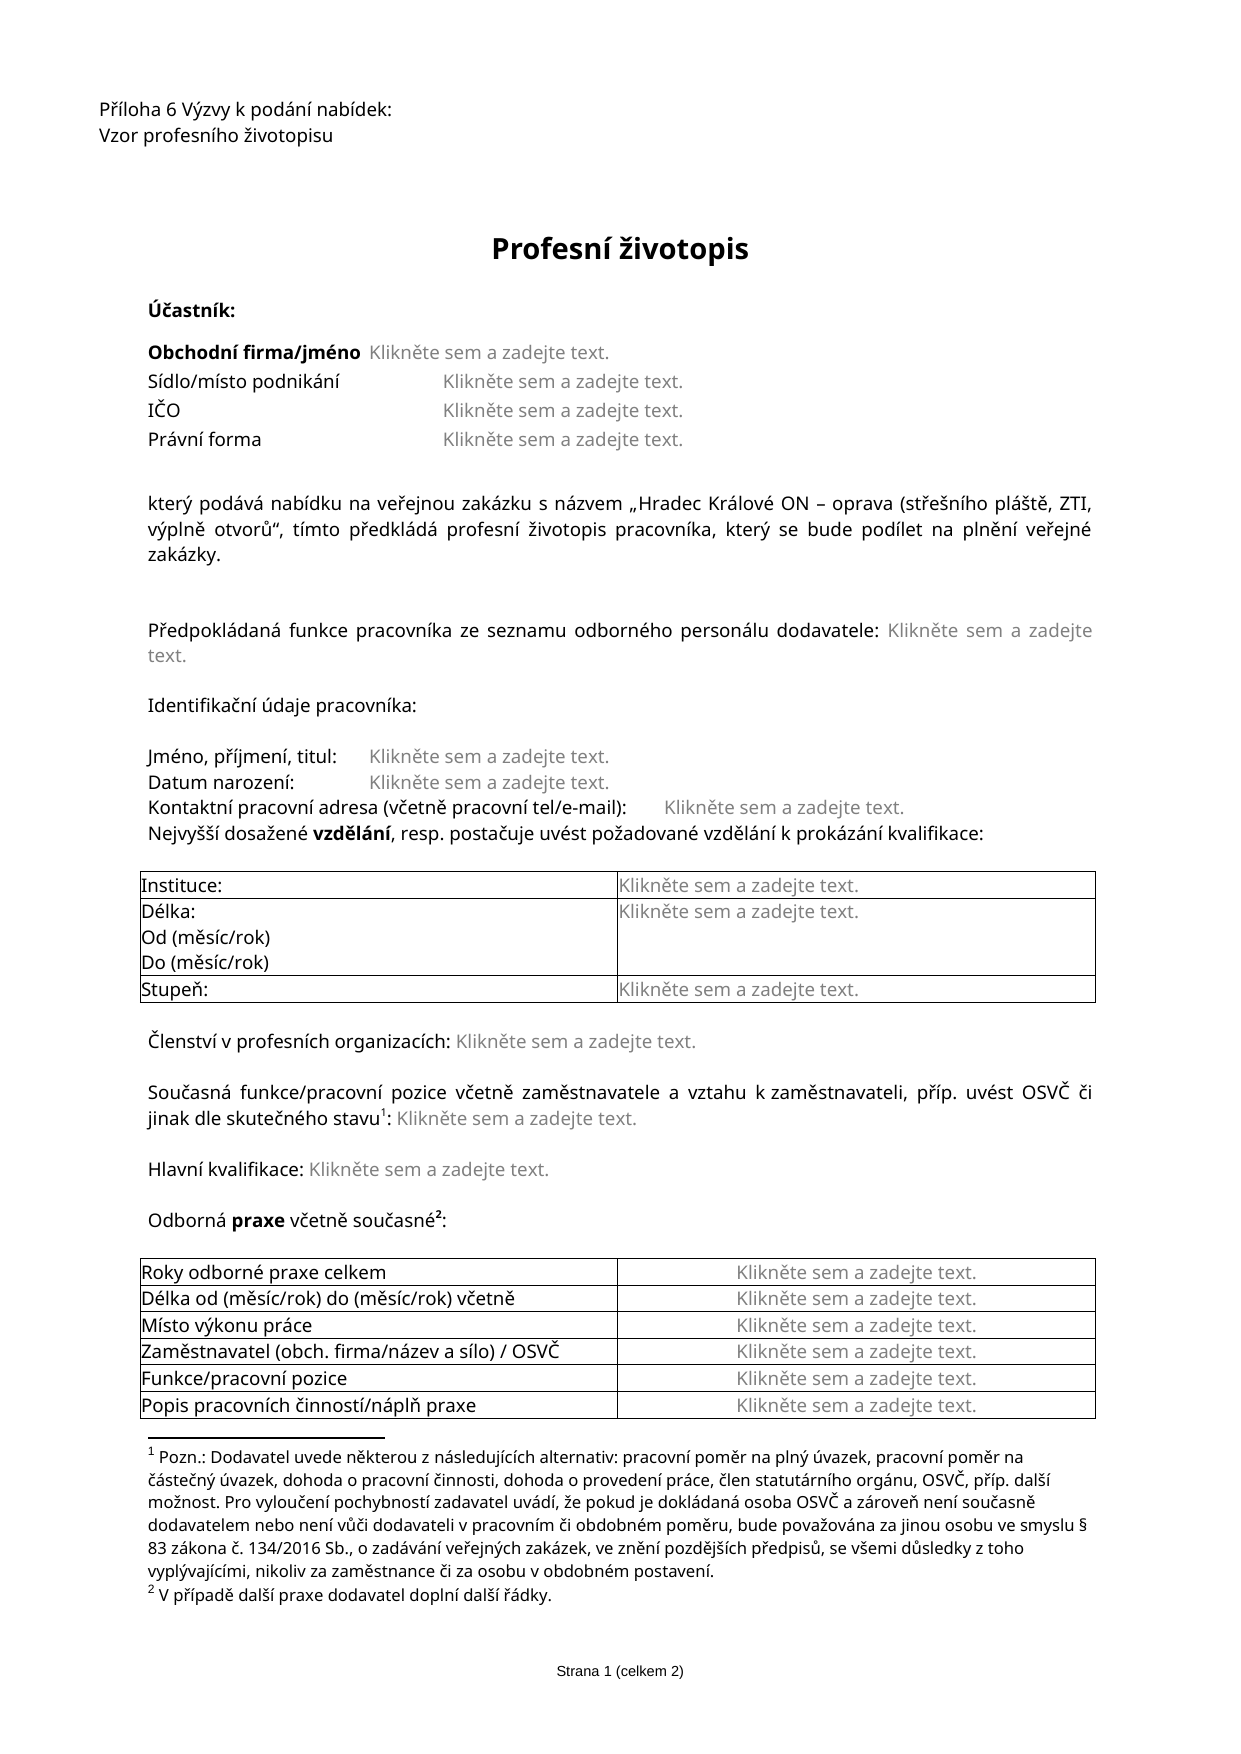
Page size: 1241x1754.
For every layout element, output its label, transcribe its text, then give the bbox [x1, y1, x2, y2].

table_header [618, 872, 1095, 898]
table_cell [618, 899, 1095, 975]
table_header [618, 1259, 1095, 1284]
text Sídlo/místo podnikání [148, 365, 1093, 394]
text Kontaktní pracovní adresa (včetně pracovní tel/e-mail): [148, 794, 1093, 820]
table_cell [618, 1339, 1095, 1364]
text Odborná praxe včetně současné: [148, 1207, 1093, 1232]
table_cell Délka: Od (měsíc/rok) Do (měsíc/rok) [141, 899, 617, 975]
table_header Instituce: [141, 872, 617, 898]
text Jméno, příjmení, titul: [148, 743, 1093, 769]
table_cell [618, 976, 1095, 1002]
text Identifikační údaje pracovníka: [148, 692, 1093, 718]
table_cell [618, 1312, 1095, 1338]
text Datum narození: [148, 769, 1093, 794]
text Právní forma [148, 423, 1093, 452]
text Hlavní kvalifikace: [148, 1156, 1093, 1181]
text Členství v profesních organizacích: [148, 1028, 1093, 1054]
table_cell [618, 1392, 1095, 1417]
text Účastník: [148, 293, 1093, 324]
text Předpokládaná funkce pracovníka ze seznamu odborného personálu dodavatele: [148, 617, 1093, 667]
text IČO [148, 394, 1093, 423]
table_cell Délka od (měsíc/rok) do (měsíc/rok) včetně [141, 1286, 617, 1311]
text Současná funkce/pracovní pozice včetně zaměstnavatele a vztahu k zaměstnavateli, příp. uvést OSVČ či jinak dle skutečného stavu: [148, 1079, 1093, 1130]
table_cell Zaměstnavatel (obch. firma/název a sílo) / OSVČ [141, 1339, 617, 1364]
table_header Roky odborné praxe celkem [141, 1259, 617, 1284]
table_cell Stupeň: [141, 976, 617, 1002]
table_cell Místo výkonu práce [141, 1312, 617, 1338]
table_cell Funkce/pracovní pozice [141, 1365, 617, 1391]
title Profesní životopis [148, 228, 1093, 268]
text který podává nabídku na veřejnou zakázku s názvem „Hradec Králové ON – oprava (střešního pláště, ZTI, výplně otvorů“, tímto předkládá profesní životopis pracovníka, který se bude podílet na plnění veřejné zakázky. [148, 490, 1093, 567]
table_cell [618, 1365, 1095, 1391]
text Nejvyšší dosažené vzdělání, resp. postačuje uvést požadované vzdělání k prokázání kvalifikace: [148, 820, 1093, 846]
text Obchodní firma/jméno [148, 336, 1093, 365]
table_cell [618, 1286, 1095, 1311]
table_cell Popis pracovních činností/náplň praxe [141, 1392, 617, 1417]
